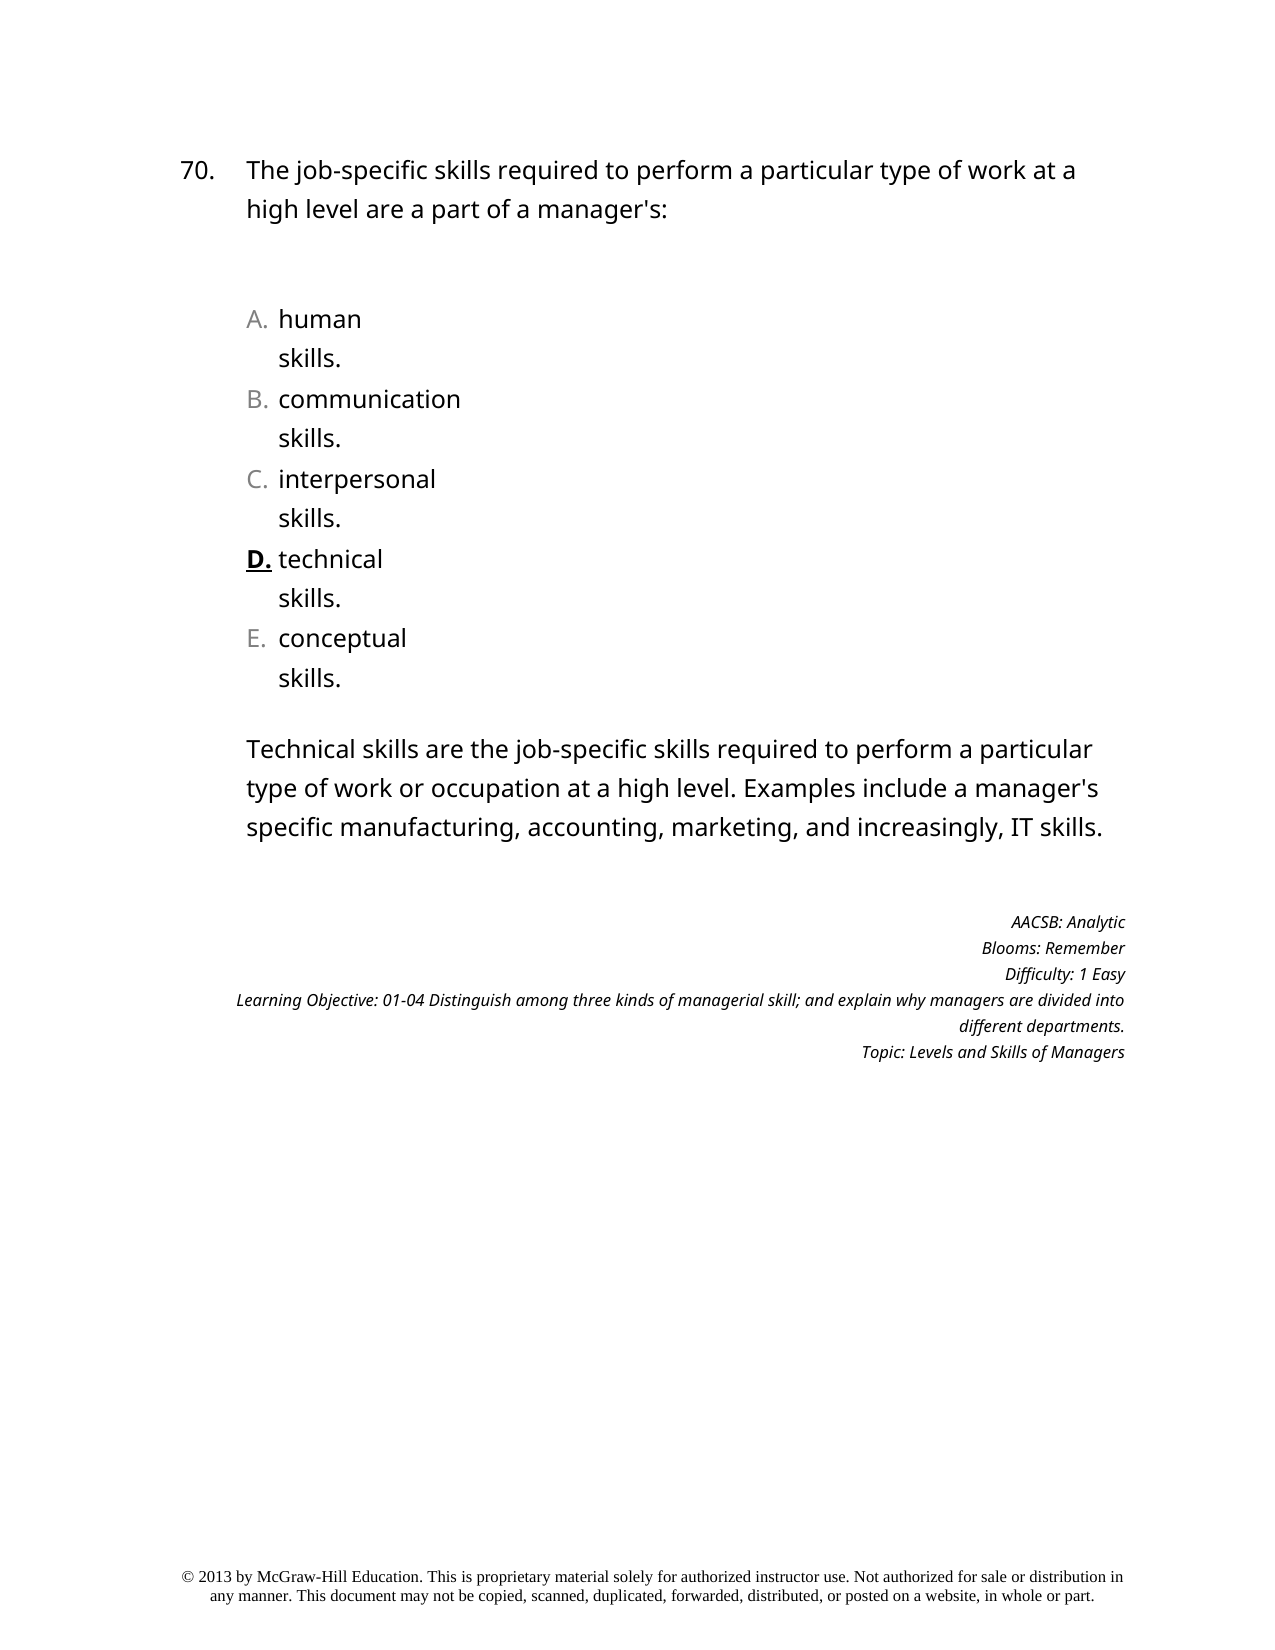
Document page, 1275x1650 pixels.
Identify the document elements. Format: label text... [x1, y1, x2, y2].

table_header AACSB: Analytic Blooms: Remember Difficulty: 1 Easy Learning Objective: 01-04 Distinguish among three kinds of managerial skill; and explain why managers are divided into different departments. Topic: Levels and Skills of Managers [180, 910, 1125, 1099]
table_header 70. [180, 153, 246, 881]
table_header The job-specific skills required to perform a particular type of work at a high level are a part of a manager's: Technical skills are the job-specific skills required to perform a particular type of work or occupation at a high level. Examples include a manager's specific manufacturing, accounting, marketing, and increasingly, IT skills. [246, 153, 1125, 881]
